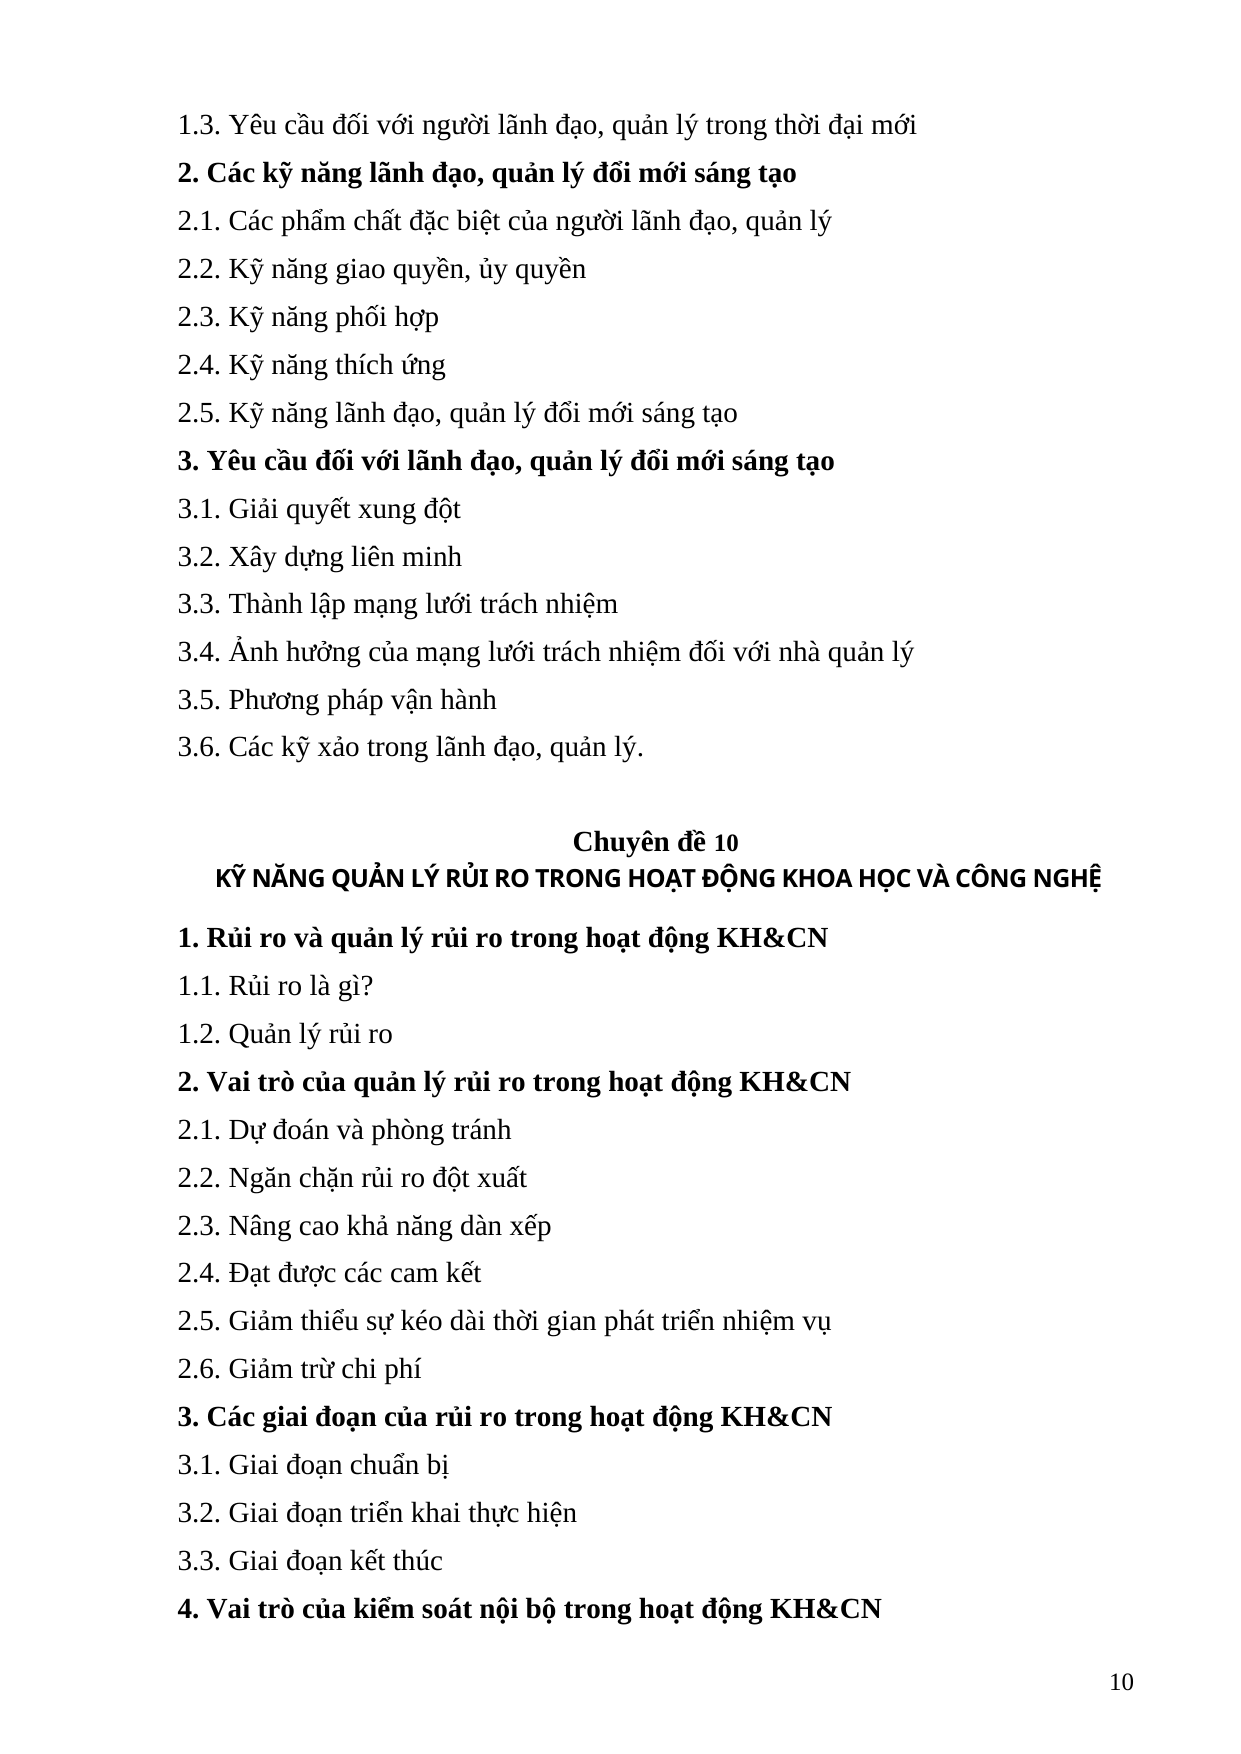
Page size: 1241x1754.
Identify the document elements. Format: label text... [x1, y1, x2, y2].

text 2. Vai trò của quản lý rủi ro trong hoạt động KH&CN [177, 1063, 1134, 1098]
text 3.6. Các kỹ xảo trong lãnh đạo, quản lý. [177, 729, 1134, 763]
text 2.5. Kỹ năng lãnh đạo, quản lý đổi mới sáng tạo [177, 394, 1134, 429]
text 2.1. Dự đoán và phòng tránh [177, 1111, 1134, 1146]
text 2.4. Kỹ năng thích ứng [177, 346, 1134, 381]
text 2.1. Các phẩm chất đặc biệt của người lãnh đạo, quản lý [177, 202, 1134, 238]
text 2.3. Kỹ năng phối hợp [177, 298, 1134, 333]
text Chuyên đề 10 [177, 823, 1134, 859]
text 1. Rủi ro và quản lý rủi ro trong hoạt động KH&CN [177, 919, 1134, 954]
text 2.5. Giảm thiểu sự kéo dài thời gian phát triển nhiệm vụ [177, 1302, 1134, 1338]
text 2.6. Giảm trừ chi phí [177, 1350, 1134, 1386]
text 1.2. Quản lý rủi ro [177, 1015, 1134, 1050]
text 3.2. Giai đoạn triển khai thực hiện [177, 1494, 1134, 1529]
text 3.2. Xây dựng liên minh [177, 538, 1134, 573]
text 3. Yêu cầu đối với lãnh đạo, quản lý đổi mới sáng tạo [177, 442, 1134, 477]
text 3. Các giai đoạn của rủi ro trong hoạt động KH&CN [177, 1398, 1134, 1434]
text 2.2. Kỹ năng giao quyền, ủy quyền [177, 250, 1134, 286]
text 2. Các kỹ năng lãnh đạo, quản lý đổi mới sáng tạo [177, 154, 1134, 190]
text KỸ NĂNG QUẢN LÝ RỦI RO TRONG HOẠT ĐỘNG KHOA HỌC VÀ CÔNG NGHỆ [177, 859, 1134, 894]
text 4. Vai trò của kiểm soát nội bộ trong hoạt động KH&CN [177, 1590, 1134, 1625]
text 2.4. Đạt được các cam kết [177, 1254, 1134, 1290]
text 3.1. Giải quyết xung đột [177, 490, 1134, 525]
text 3.3. Thành lập mạng lưới trách nhiệm [177, 586, 1134, 621]
text 3.5. Phương pháp vận hành [177, 681, 1134, 717]
text 1.3. Yêu cầu đối với người lãnh đạo, quản lý trong thời đại mới [177, 106, 1134, 142]
text 2.2. Ngăn chặn rủi ro đột xuất [177, 1159, 1134, 1194]
text 3.4. Ảnh hưởng của mạng lưới trách nhiệm đối với nhà quản lý [177, 633, 1134, 669]
text 3.3. Giai đoạn kết thúc [177, 1542, 1134, 1577]
text 1.1. Rủi ro là gì? [177, 967, 1134, 1002]
text 2.3. Nâng cao khả năng dàn xếp [177, 1207, 1134, 1242]
text 3.1. Giai đoạn chuẩn bị [177, 1446, 1134, 1482]
